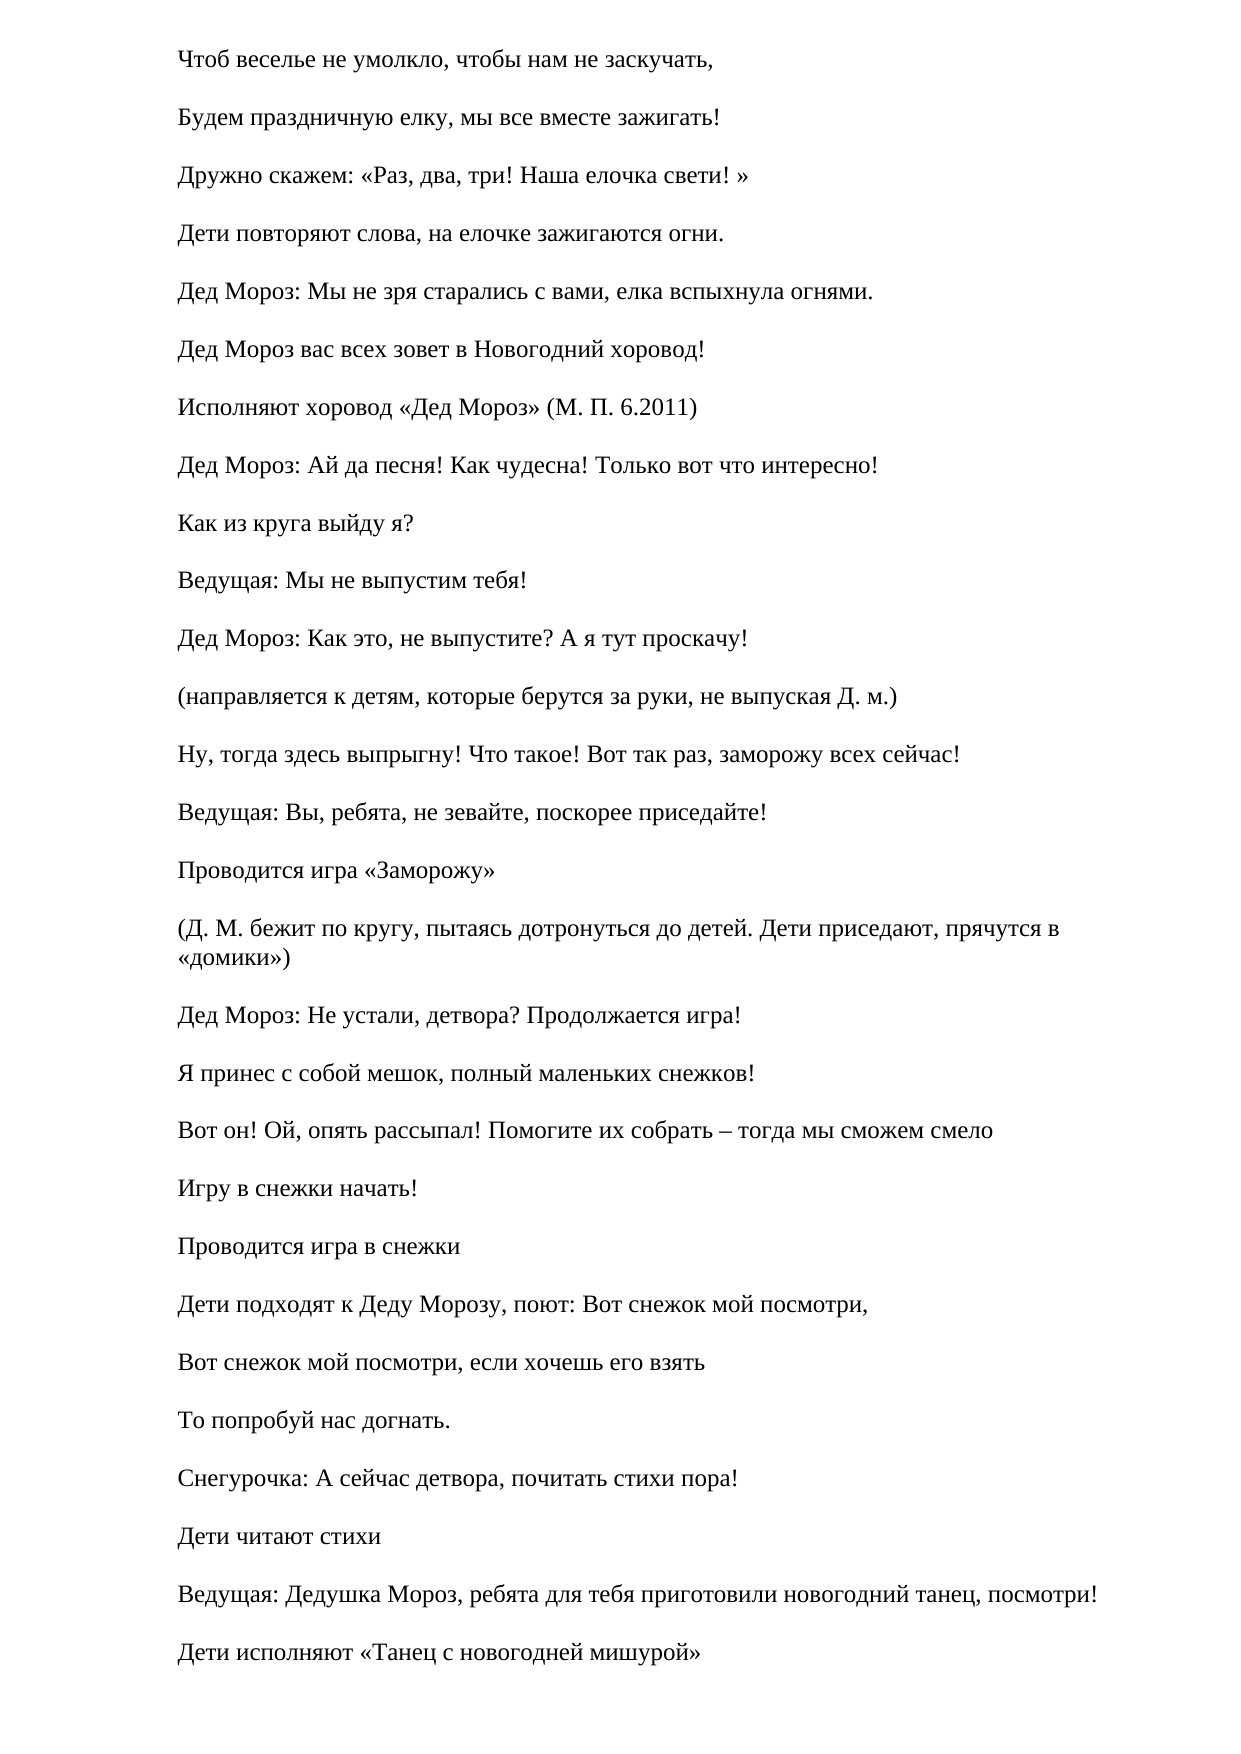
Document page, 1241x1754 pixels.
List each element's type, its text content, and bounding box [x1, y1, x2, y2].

text Ведущая: Дедушка Мороз, ребята для тебя приготовили новогодний танец, посмотри! [177, 1579, 1152, 1608]
text Чтоб веселье не умолкло, чтобы нам не заскучать, [177, 44, 1152, 73]
text Будем праздничную елку, мы все вместе зажигать! [177, 102, 1152, 131]
text Дед Мороз: Ай да песня! Как чудесна! Только вот что интересно! [177, 450, 1152, 478]
text Ведущая: Вы, ребята, не зевайте, поскорее приседайте! [177, 797, 1152, 826]
text (направляется к детям, которые берутся за руки, не выпуская Д. м.) [177, 681, 1152, 710]
text Проводится игра «Заморожу» [177, 855, 1152, 884]
text Проводится игра в снежки [177, 1231, 1152, 1260]
text Дед Мороз: Мы не зря старались с вами, елка вспыхнула огнями. [177, 276, 1152, 305]
text Вот он! Ой, опять рассыпал! Помогите их собрать – тогда мы сможем смело [177, 1116, 1152, 1144]
text Ведущая: Мы не выпустим тебя! [177, 566, 1152, 594]
text Я принес с собой мешок, полный маленьких снежков! [177, 1058, 1152, 1086]
text Дружно скажем: «Раз, два, три! Наша елочка свети! » [177, 160, 1152, 189]
text Как из круга выйду я? [177, 508, 1152, 536]
text Дед Мороз: Как это, не выпустите? А я тут проскачу! [177, 623, 1152, 652]
text Ну, тогда здесь выпрыгну! Что такое! Вот так раз, заморожу всех сейчас! [177, 739, 1152, 768]
text Дети повторяют слова, на елочке зажигаются огни. [177, 218, 1152, 247]
text Игру в снежки начать! [177, 1173, 1152, 1202]
text Дети подходят к Деду Морозу, поют: Вот снежок мой посмотри, [177, 1289, 1152, 1318]
text Дети исполняют «Танец с новогодней мишурой» [177, 1637, 1152, 1666]
text Дети читают стихи [177, 1521, 1152, 1550]
text Исполняют хоровод «Дед Мороз» (М. П. 6.2011) [177, 392, 1152, 421]
text Снегурочка: А сейчас детвора, почитать стихи пора! [177, 1463, 1152, 1492]
text Дед Мороз вас всех зовет в Новогодний хоровод! [177, 334, 1152, 363]
text Дед Мороз: Не устали, детвора? Продолжается игра! [177, 1000, 1152, 1028]
text Вот снежок мой посмотри, если хочешь его взять [177, 1347, 1152, 1376]
text (Д. М. бежит по кругу, пытаясь дотронуться до детей. Дети приседают, прячутся в «домики») [177, 913, 1152, 971]
text То попробуй нас догнать. [177, 1405, 1152, 1434]
